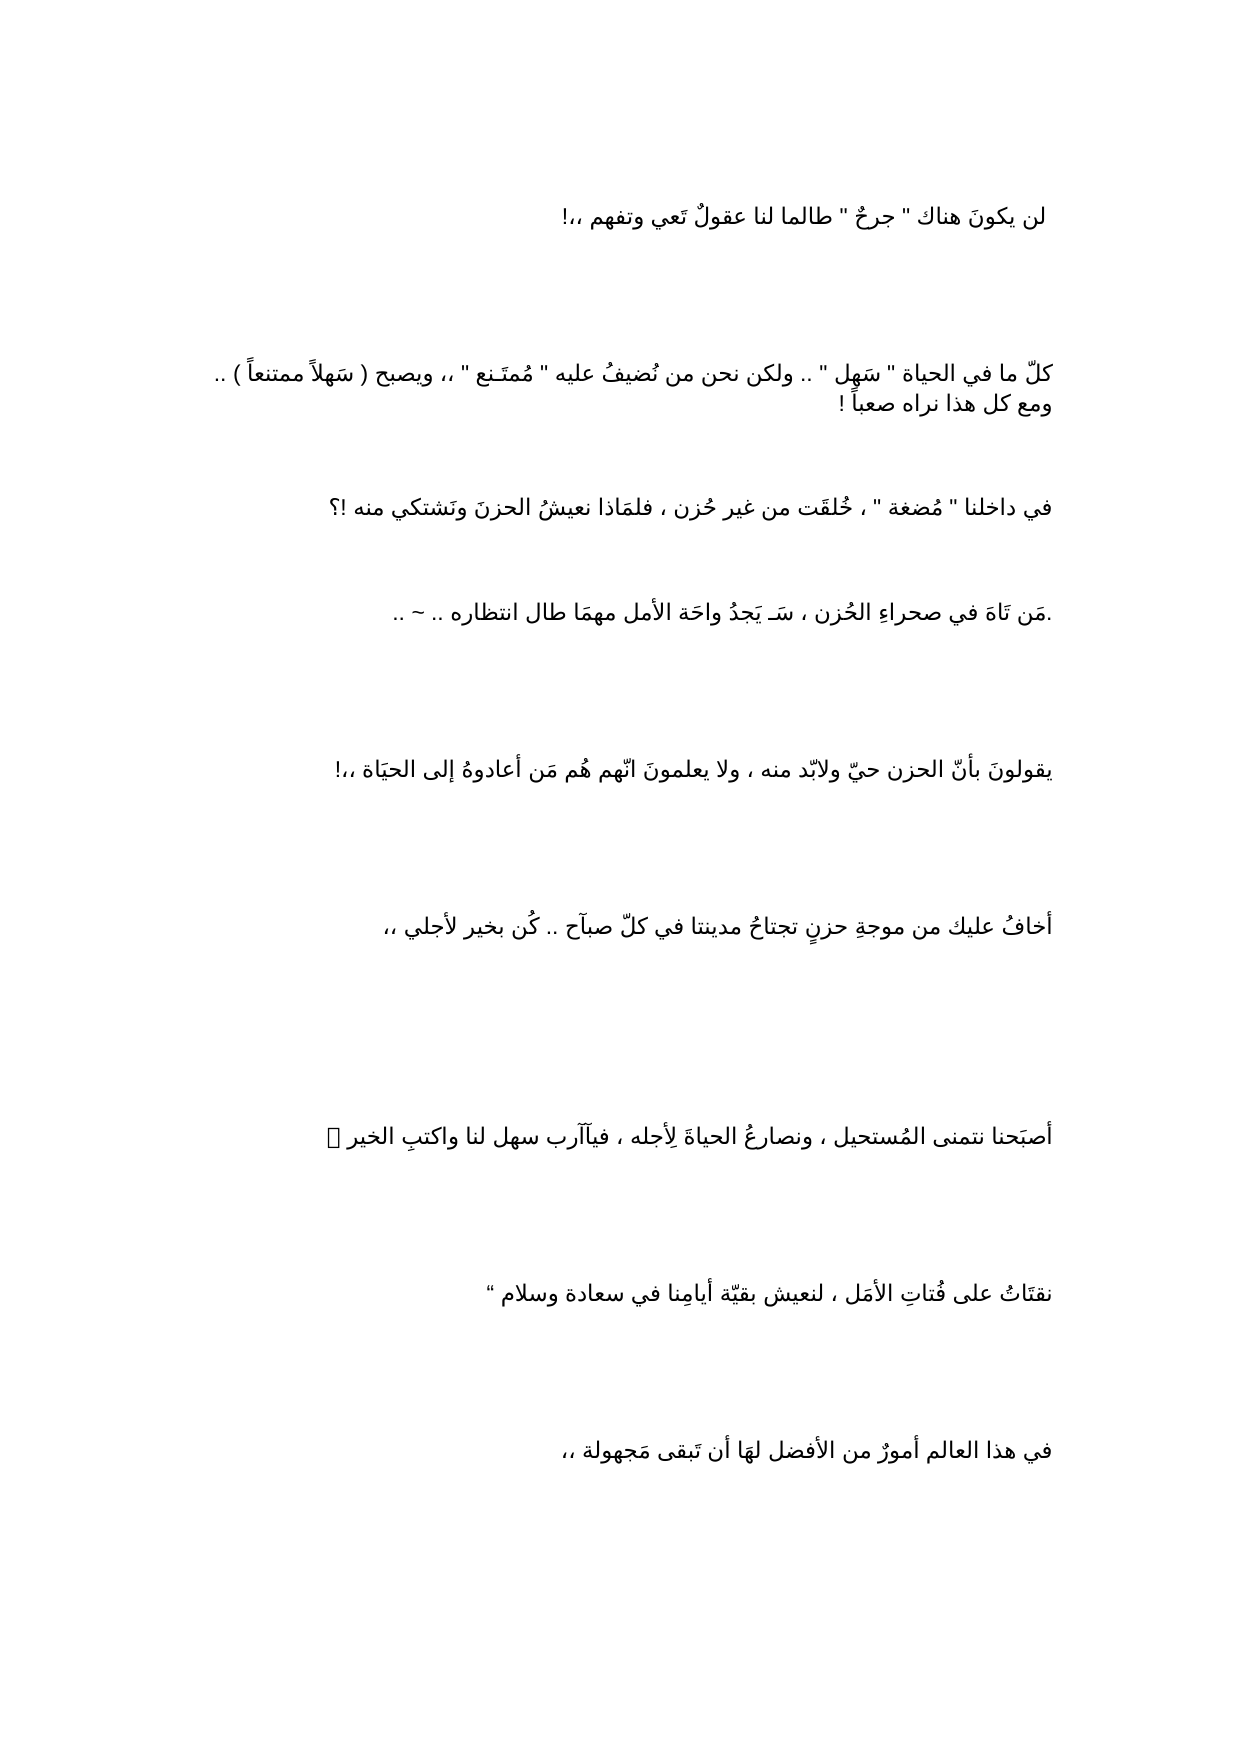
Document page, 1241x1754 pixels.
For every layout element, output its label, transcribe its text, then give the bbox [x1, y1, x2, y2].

text .مَن تَاهَ في صحراءِ الحُزن ، سَـ يَجدُ واحَة الأمل مهمَا طال انتظاره .. ~ .. [187, 598, 1053, 625]
text يقولونَ بأنّ الحزن حيّ ولابّد منه ، ولا يعلمونَ انّهم هُم مَن أعادوهُ إلى الحيَاة ،،! [187, 756, 1053, 782]
text نقتَاتُ على فُتاتِ الأمَل ، لنعيش بقيّة أيامِنا في سعادة وسلام “ [187, 1280, 1053, 1307]
text في داخلنا " مُضغة " ، خُلقَت من غير حُزن ، فلمَاذا نعيشُ الحزنَ ونَشتكي منه !؟ [187, 494, 1053, 521]
text لن يكونَ هناك " جرحٌ " طالما لنا عقولٌ تَعي وتفهم ،،! [187, 203, 1053, 229]
text كلّ ما في الحياة " سَهل " .. ولكن نحن من نُضيفُ عليه " مُمتَـنع " ،، ويصبح ( سَهلاً ممتنعاً ) .. ومع كل هذا نراه صعباً ! [187, 360, 1053, 417]
text أصبَحنا نتمنى المُستحيل ، ونصارعُ الحياةَ لِأجله ، فيآآرب سهل لنا واكتبِ الخير [187, 1123, 1053, 1149]
text في هذا العالم أمورٌ من الأفضل لهَا أن تَبقى مَجهولة ،، [187, 1437, 1053, 1464]
text أخافُ عليك من موجةِ حزنٍ تجتاحُ مدينتا في كلّ صبآح .. كُن بخير لأجلي ،، [187, 913, 1053, 939]
